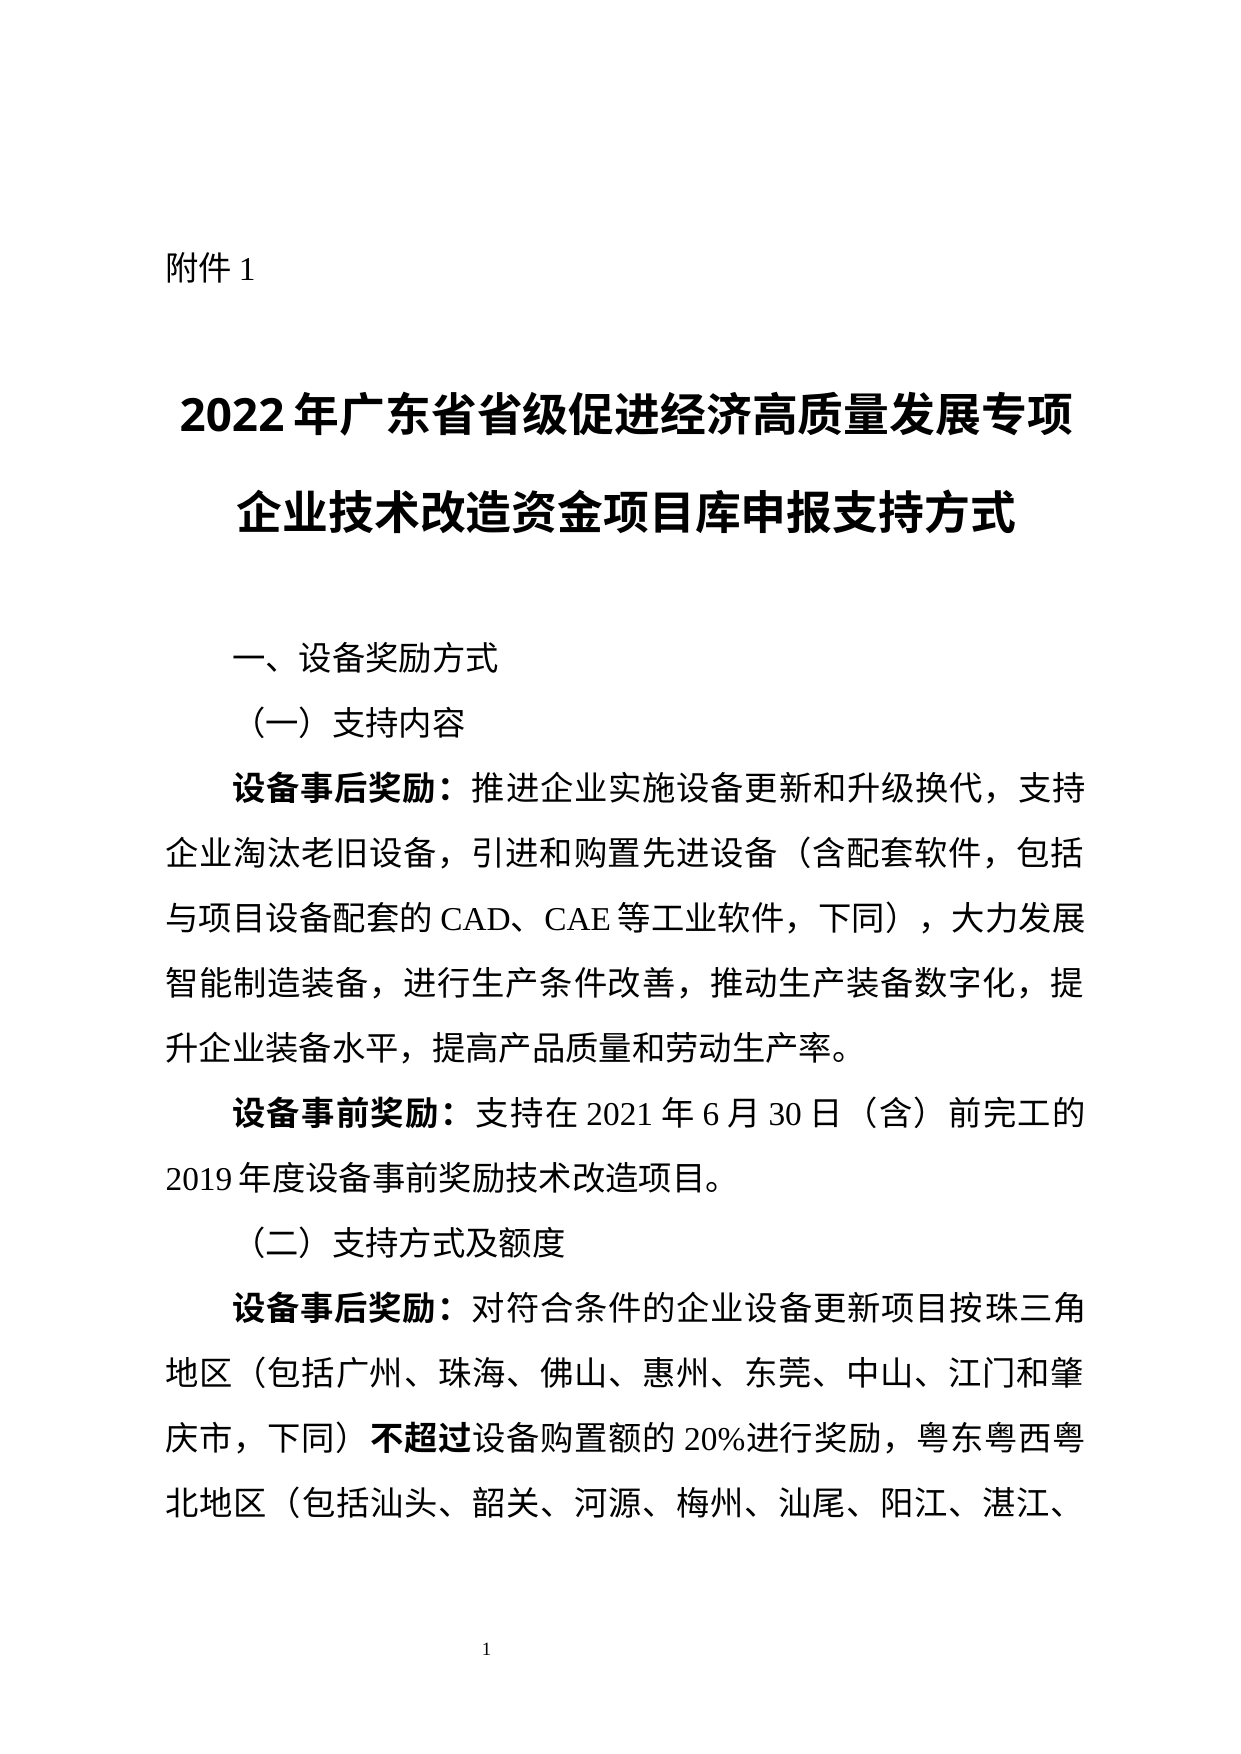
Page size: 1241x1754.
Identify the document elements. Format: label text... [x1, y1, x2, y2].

text 设备事后奖励：推进企业实施设备更新和升级换代，支持企业淘汰老旧设备，引进和购置先进设备（含配套软件，包括与项目设备配套的CAD、CAE等工业软件，下同），大力发展智能制造装备，进行生产条件改善，推动生产装备数字化，提升企业装备水平，提高产品质量和劳动生产率。 [165, 753, 1087, 1078]
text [165, 1273, 1087, 1533]
text （二）支持方式及额度 [165, 1208, 1087, 1273]
text 一、设备奖励方式 [165, 623, 1087, 688]
text 设备事前奖励：支持在2021年6月30日（含）前完工的2019年度设备事前奖励技术改造项目。 [165, 1078, 1087, 1208]
text （一）支持内容 [165, 688, 1087, 753]
text 附件1 [165, 233, 1087, 298]
text 2022年广东省省级促进经济高质量发展专项企业技术改造资金项目库申报支持方式 [165, 363, 1087, 558]
